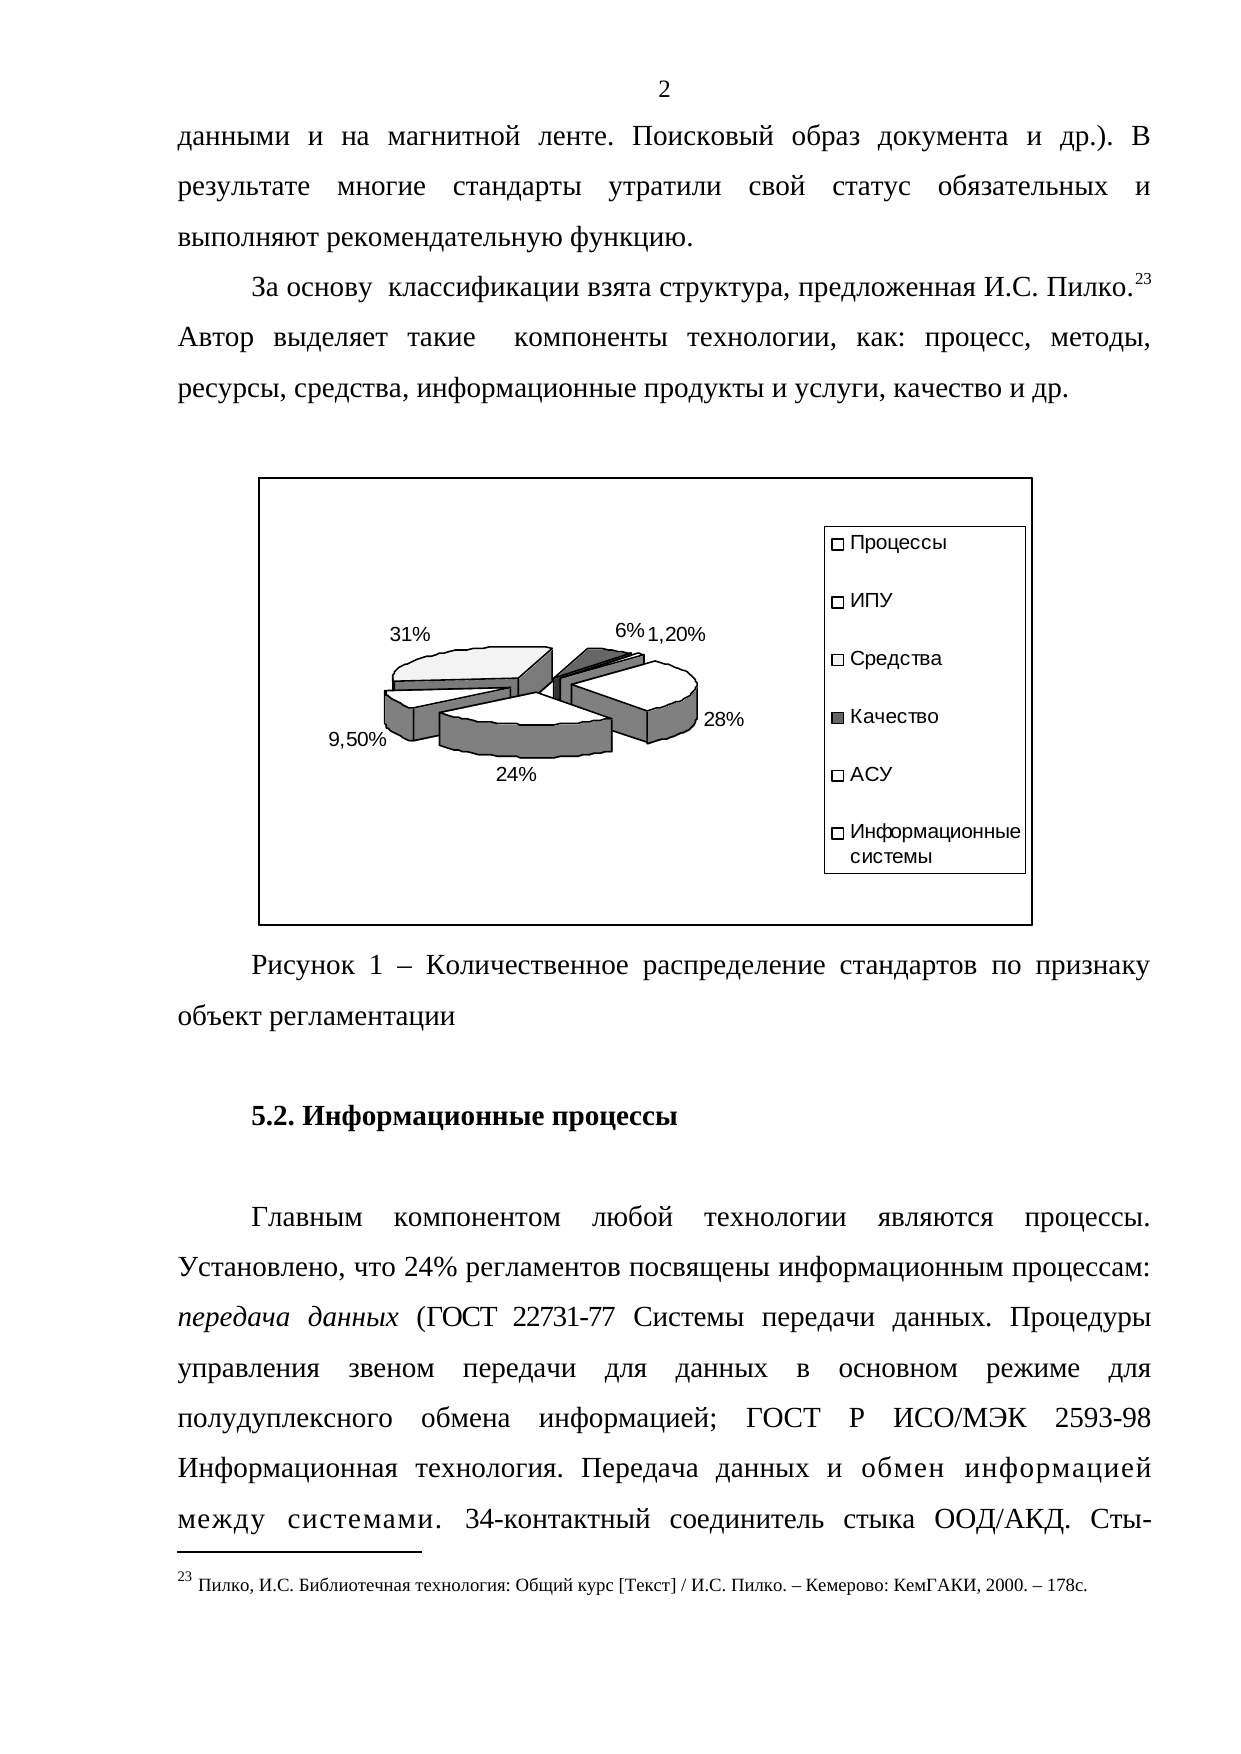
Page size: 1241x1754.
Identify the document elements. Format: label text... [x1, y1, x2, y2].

text За основу классификации взята структура, предложенная И.С. Пилко. Автор выделяет такие компоненты технологии, как: процесс, методы, ресурсы, средства, информационные продукты и услуги, качество и др. [177, 269, 1152, 403]
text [177, 118, 1152, 252]
text 5.2. Информационные процессы [177, 1098, 1152, 1132]
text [177, 1199, 1152, 1534]
text Рисунок 1 – Количественное распределение стандартов по признаку объект регламентации [177, 947, 1152, 1031]
